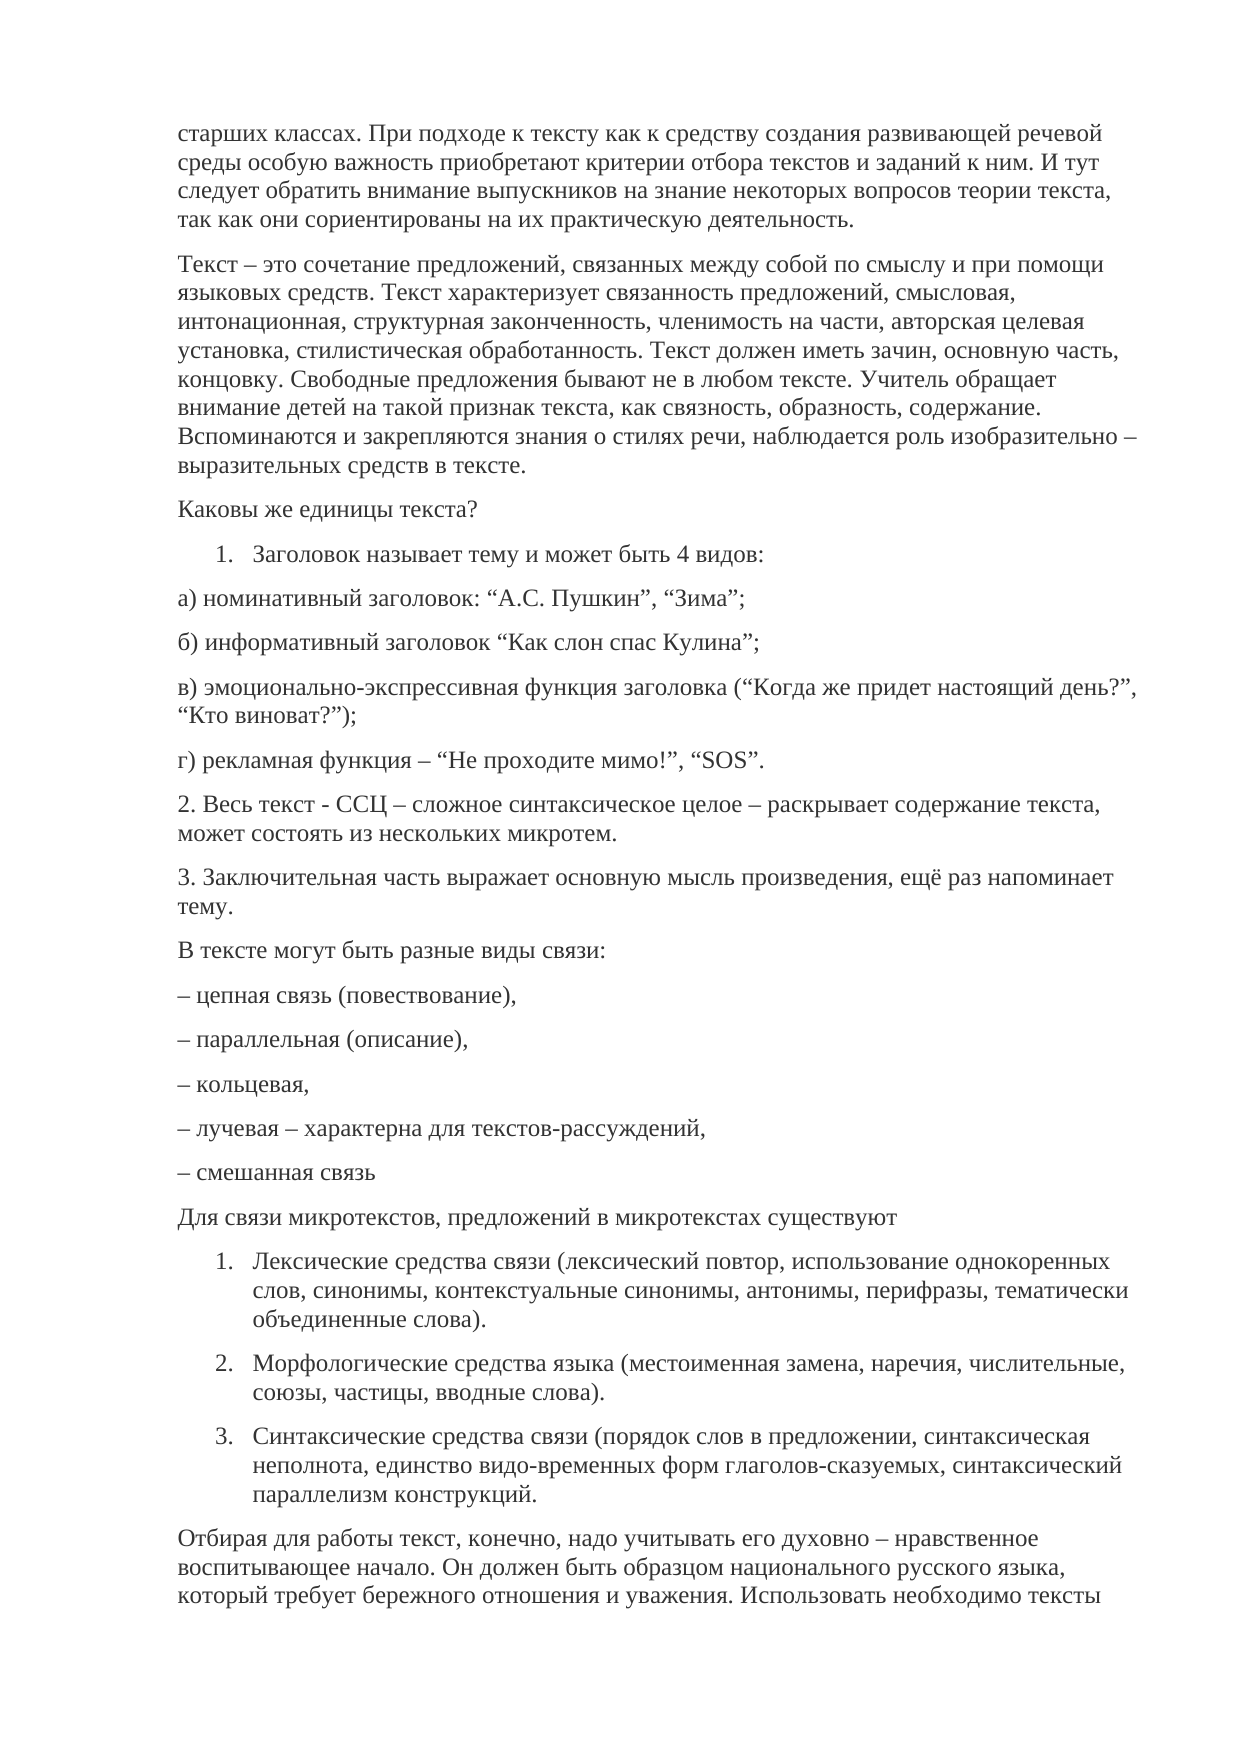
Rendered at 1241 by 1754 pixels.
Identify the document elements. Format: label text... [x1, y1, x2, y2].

list Лексические средства связи (лексический повтор, использование однокоренных слов, синонимы, контекстуальные синонимы, антонимы, перифразы, тематически объединенные слова). [215, 1246, 1152, 1332]
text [177, 1523, 1152, 1609]
text б) информативный заголовок “Как слон спас Кулина”; [177, 627, 1152, 656]
text – параллельная (описание), [177, 1024, 1152, 1053]
text – лучевая – характерна для текстов-рассуждений, [177, 1113, 1152, 1142]
text – цепная связь (повествование), [177, 980, 1152, 1009]
text – смешанная связь [177, 1157, 1152, 1186]
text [177, 118, 1152, 233]
text Текст – это сочетание предложений, связанных между собой по смыслу и при помощи языковых средств. Текст характеризует связанность предложений, смысловая, интонационная, структурная законченность, членимость на части, авторская целевая установка, стилистическая обработанность. Текст должен иметь зачин, основную часть, концовку. Свободные предложения бывают не в любом тексте. Учитель обращает внимание детей на такой признак текста, как связность, образность, содержание. Вспоминаются и закрепляются знания о стилях речи, наблюдается роль изобразительно – выразительных средств в тексте. [177, 249, 1152, 479]
list Синтаксические средства связи (порядок слов в предложении, синтаксическая неполнота, единство видо-временных форм глаголов-сказуемых, синтаксический параллелизм конструкций. [215, 1421, 1152, 1507]
text Для связи микротекстов, предложений в микротекстах существуют [177, 1202, 1152, 1231]
text в) эмоционально-экспрессивная функция заголовка (“Когда же придет настоящий день?”, “Кто виноват?”); [177, 672, 1152, 729]
text 3. Заключительная часть выражает основную мысль произведения, ещё раз напоминает тему. [177, 862, 1152, 920]
text – кольцевая, [177, 1069, 1152, 1097]
list Морфологические средства языка (местоименная замена, наречия, числительные, союзы, частицы, вводные слова). [215, 1348, 1152, 1406]
text а) номинативный заголовок: “А.С. Пушкин”, “Зима”; [177, 583, 1152, 612]
text В тексте могут быть разные виды связи: [177, 936, 1152, 964]
text Каковы же единицы текста? [177, 494, 1152, 523]
list Заголовок называет тему и может быть 4 видов: [215, 539, 1152, 567]
text г) рекламная функция – “Не проходите мимо!”, “SOS”. [177, 745, 1152, 774]
text 2. Весь текст - ССЦ – сложное синтаксическое целое – раскрывает содержание текста, может состоять из нескольких микротем. [177, 789, 1152, 847]
